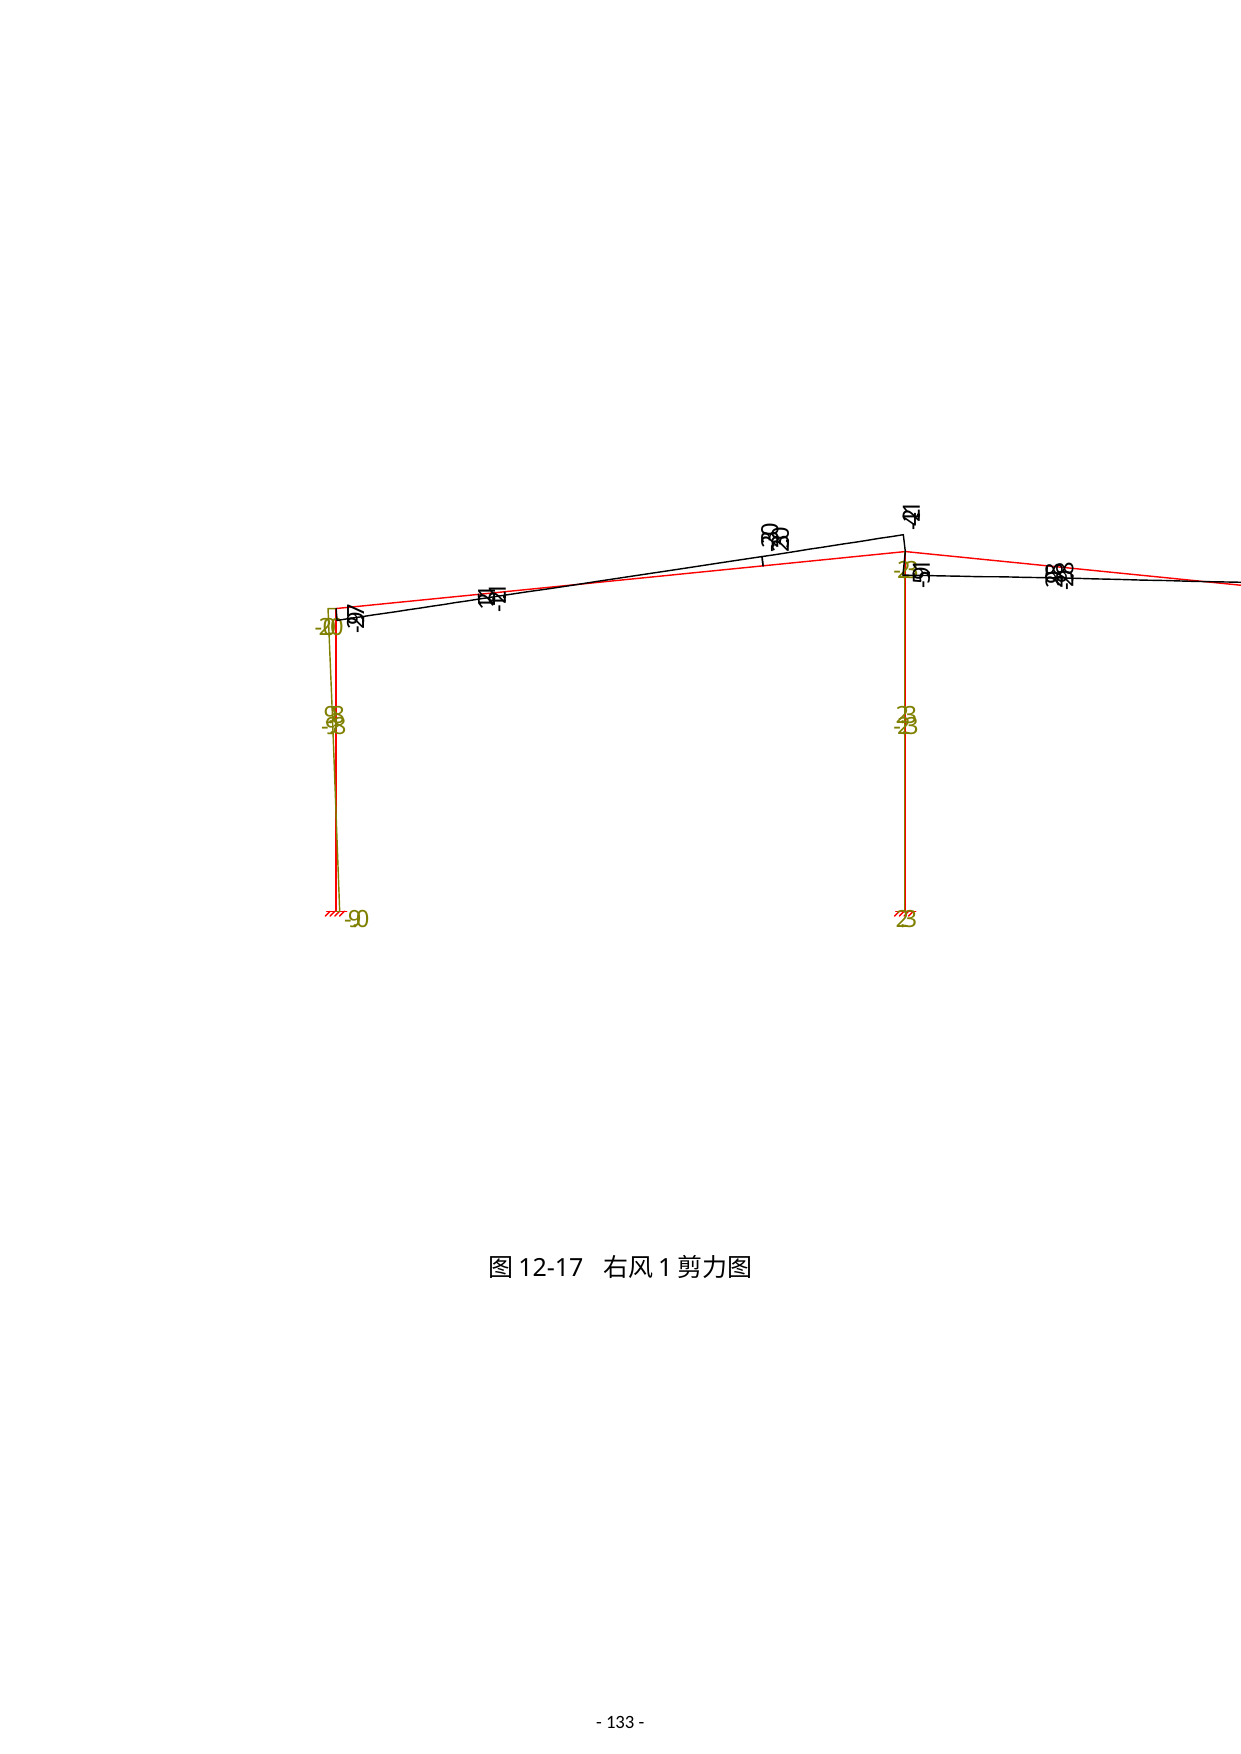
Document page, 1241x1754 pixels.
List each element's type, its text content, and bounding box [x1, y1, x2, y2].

text 图12-17 右风1剪力图 [148, 1242, 1093, 1289]
